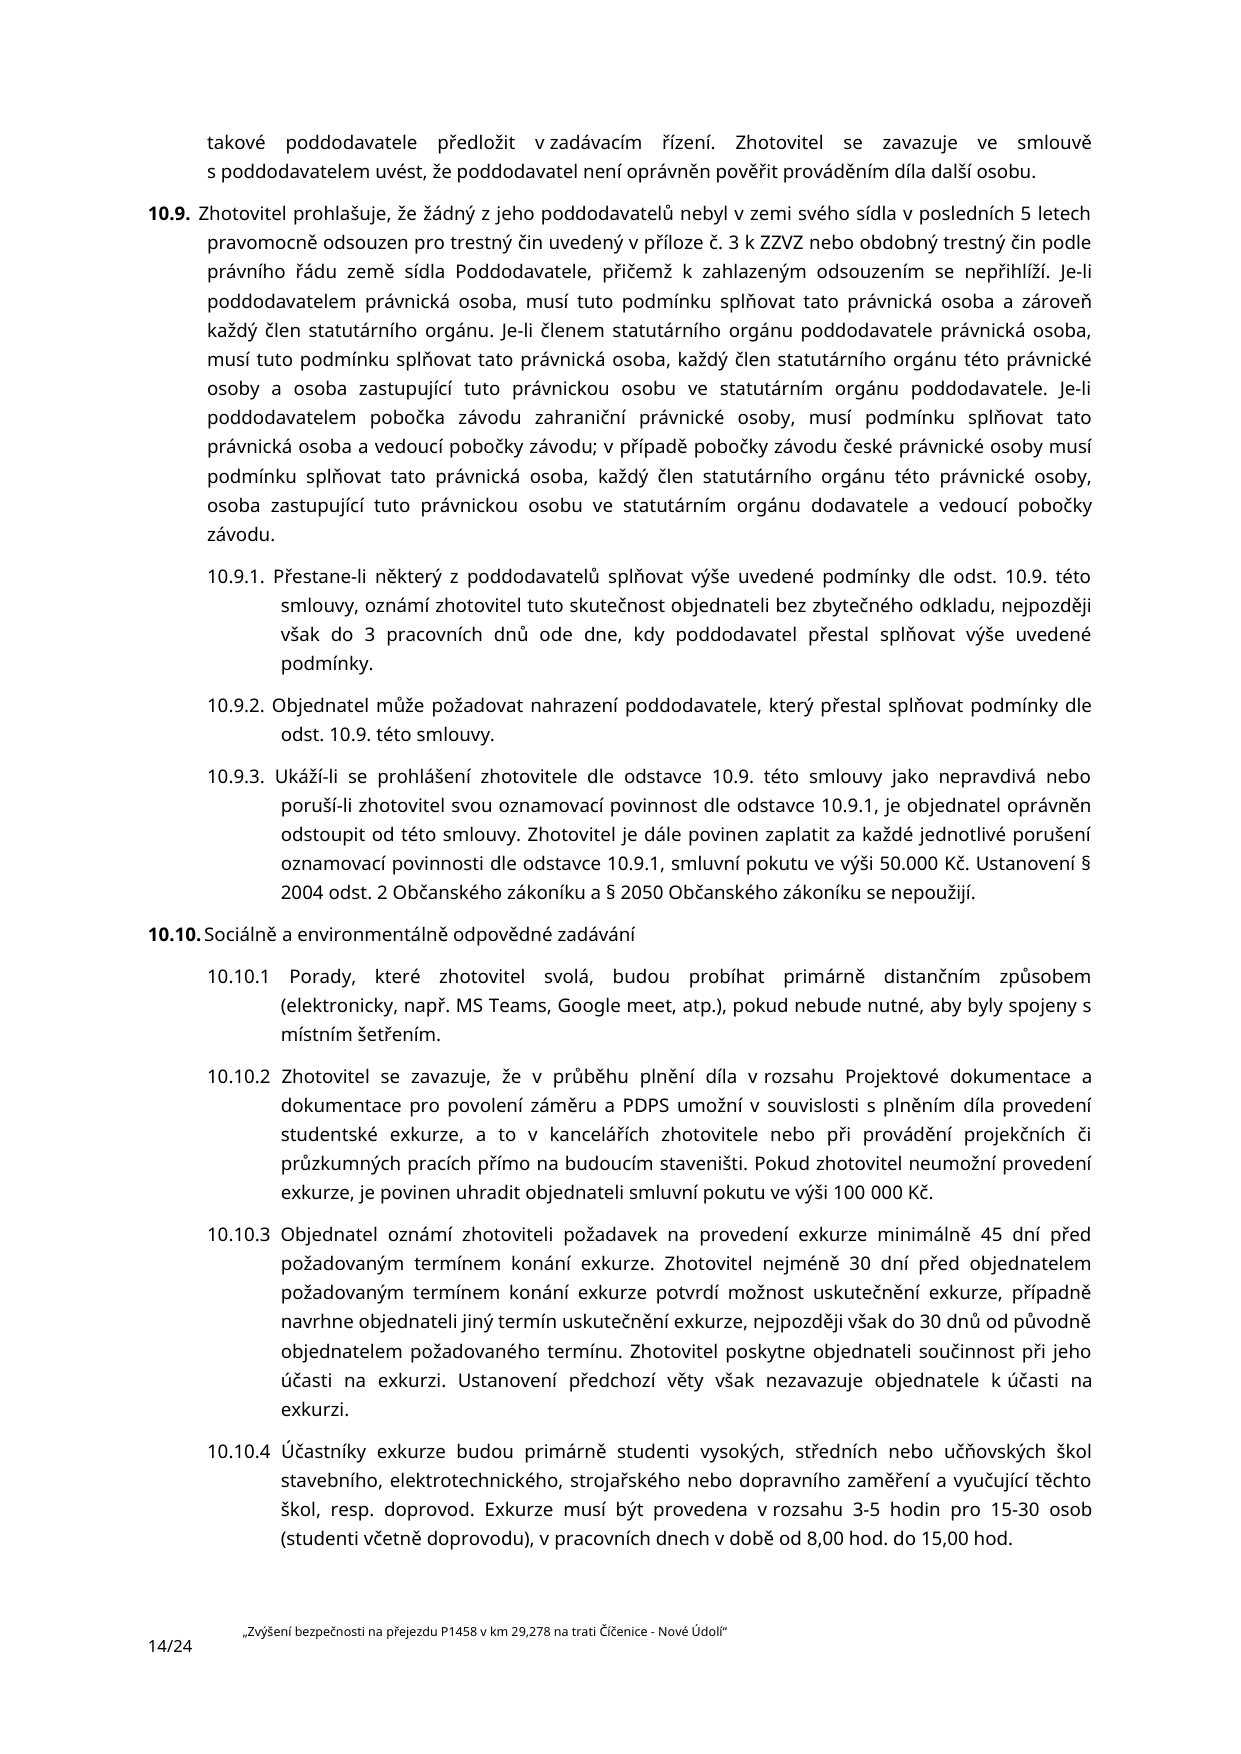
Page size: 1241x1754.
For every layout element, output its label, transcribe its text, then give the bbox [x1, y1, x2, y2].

text 10.10. Sociálně a environmentálně odpovědné zadávání [148, 918, 1092, 947]
text 10.10.4 Účastníky exkurze budou primárně studenti vysokých, středních nebo učňovských škol stavebního, elektrotechnického, strojařského nebo dopravního zaměření a vyučující těchto škol, resp. doprovod. Exkurze musí být provedena v rozsahu 3-5 hodin pro 15-30 osob (studenti včetně doprovodu), v pracovních dnech v době od 8,00 hod. do 15,00 hod. [207, 1435, 1092, 1551]
text 10.10.1 Porady, které zhotovitel svolá, budou probíhat primárně distančním způsobem (elektronicky, např. MS Teams, Google meet, atp.), pokud nebude nutné, aby byly spojeny s místním šetřením. [207, 960, 1092, 1047]
text 10.9.3. Ukáží-li se prohlášení zhotovitele dle odstavce 10.9. této smlouvy jako nepravdivá nebo poruší-li zhotovitel svou oznamovací povinnost dle odstavce 10.9.1, je objednatel oprávněn odstoupit od této smlouvy. Zhotovitel je dále povinen zaplatit za každé jednotlivé porušení oznamovací povinnosti dle odstavce 10.9.1, smluvní pokutu ve výši 50.000 Kč. Ustanovení § 2004 odst. 2 Občanského zákoníku a § 2050 Občanského zákoníku se nepoužijí. [207, 760, 1092, 906]
text 10.9.1. Přestane-li některý z poddodavatelů splňovat výše uvedené podmínky dle odst. 10.9. této smlouvy, oznámí zhotovitel tuto skutečnost objednateli bez zbytečného odkladu, nejpozději však do 3 pracovních dnů ode dne, kdy poddodavatel přestal splňovat výše uvedené podmínky. [207, 560, 1092, 676]
text 10.10.3 Objednatel oznámí zhotoviteli požadavek na provedení exkurze minimálně 45 dní před požadovaným termínem konání exkurze. Zhotovitel nejméně 30 dní před objednatelem požadovaným termínem konání exkurze potvrdí možnost uskutečnění exkurze, případně navrhne objednateli jiný termín uskutečnění exkurze, nejpozději však do 30 dnů od původně objednatelem požadovaného termínu. Zhotovitel poskytne objednateli součinnost při jeho účasti na exkurzi. Ustanovení předchozí věty však nezavazuje objednatele k účasti na exkurzi. [207, 1218, 1092, 1422]
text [148, 126, 1092, 185]
text 10.9. Zhotovitel prohlašuje, že žádný z jeho poddodavatelů nebyl v zemi svého sídla v posledních 5 letech pravomocně odsouzen pro trestný čin uvedený v příloze č. 3 k ZZVZ nebo obdobný trestný čin podle právního řádu země sídla Poddodavatele, přičemž k zahlazeným odsouzením se nepřihlíží. Je-li poddodavatelem právnická osoba, musí tuto podmínku splňovat tato právnická osoba a zároveň každý člen statutárního orgánu. Je-li členem statutárního orgánu poddodavatele právnická osoba, musí tuto podmínku splňovat tato právnická osoba, každý člen statutárního orgánu této právnické osoby a osoba zastupující tuto právnickou osobu ve statutárním orgánu poddodavatele. Je-li poddodavatelem pobočka závodu zahraniční právnické osoby, musí podmínku splňovat tato právnická osoba a vedoucí pobočky závodu; v případě pobočky závodu české právnické osoby musí podmínku splňovat tato právnická osoba, každý člen statutárního orgánu této právnické osoby, osoba zastupující tuto právnickou osobu ve statutárním orgánu dodavatele a vedoucí pobočky závodu. [148, 197, 1092, 547]
text 10.10.2 Zhotovitel se zavazuje, že v průběhu plnění díla v rozsahu Projektové dokumentace a dokumentace pro povolení záměru a PDPS umožní v souvislosti s plněním díla provedení studentské exkurze, a to v kancelářích zhotovitele nebo při provádění projekčních či průzkumných pracích přímo na budoucím staveništi. Pokud zhotovitel neumožní provedení exkurze, je povinen uhradit objednateli smluvní pokutu ve výši 100 000 Kč. [207, 1060, 1092, 1206]
text 10.9.2. Objednatel může požadovat nahrazení poddodavatele, který přestal splňovat podmínky dle odst. 10.9. této smlouvy. [207, 689, 1092, 747]
